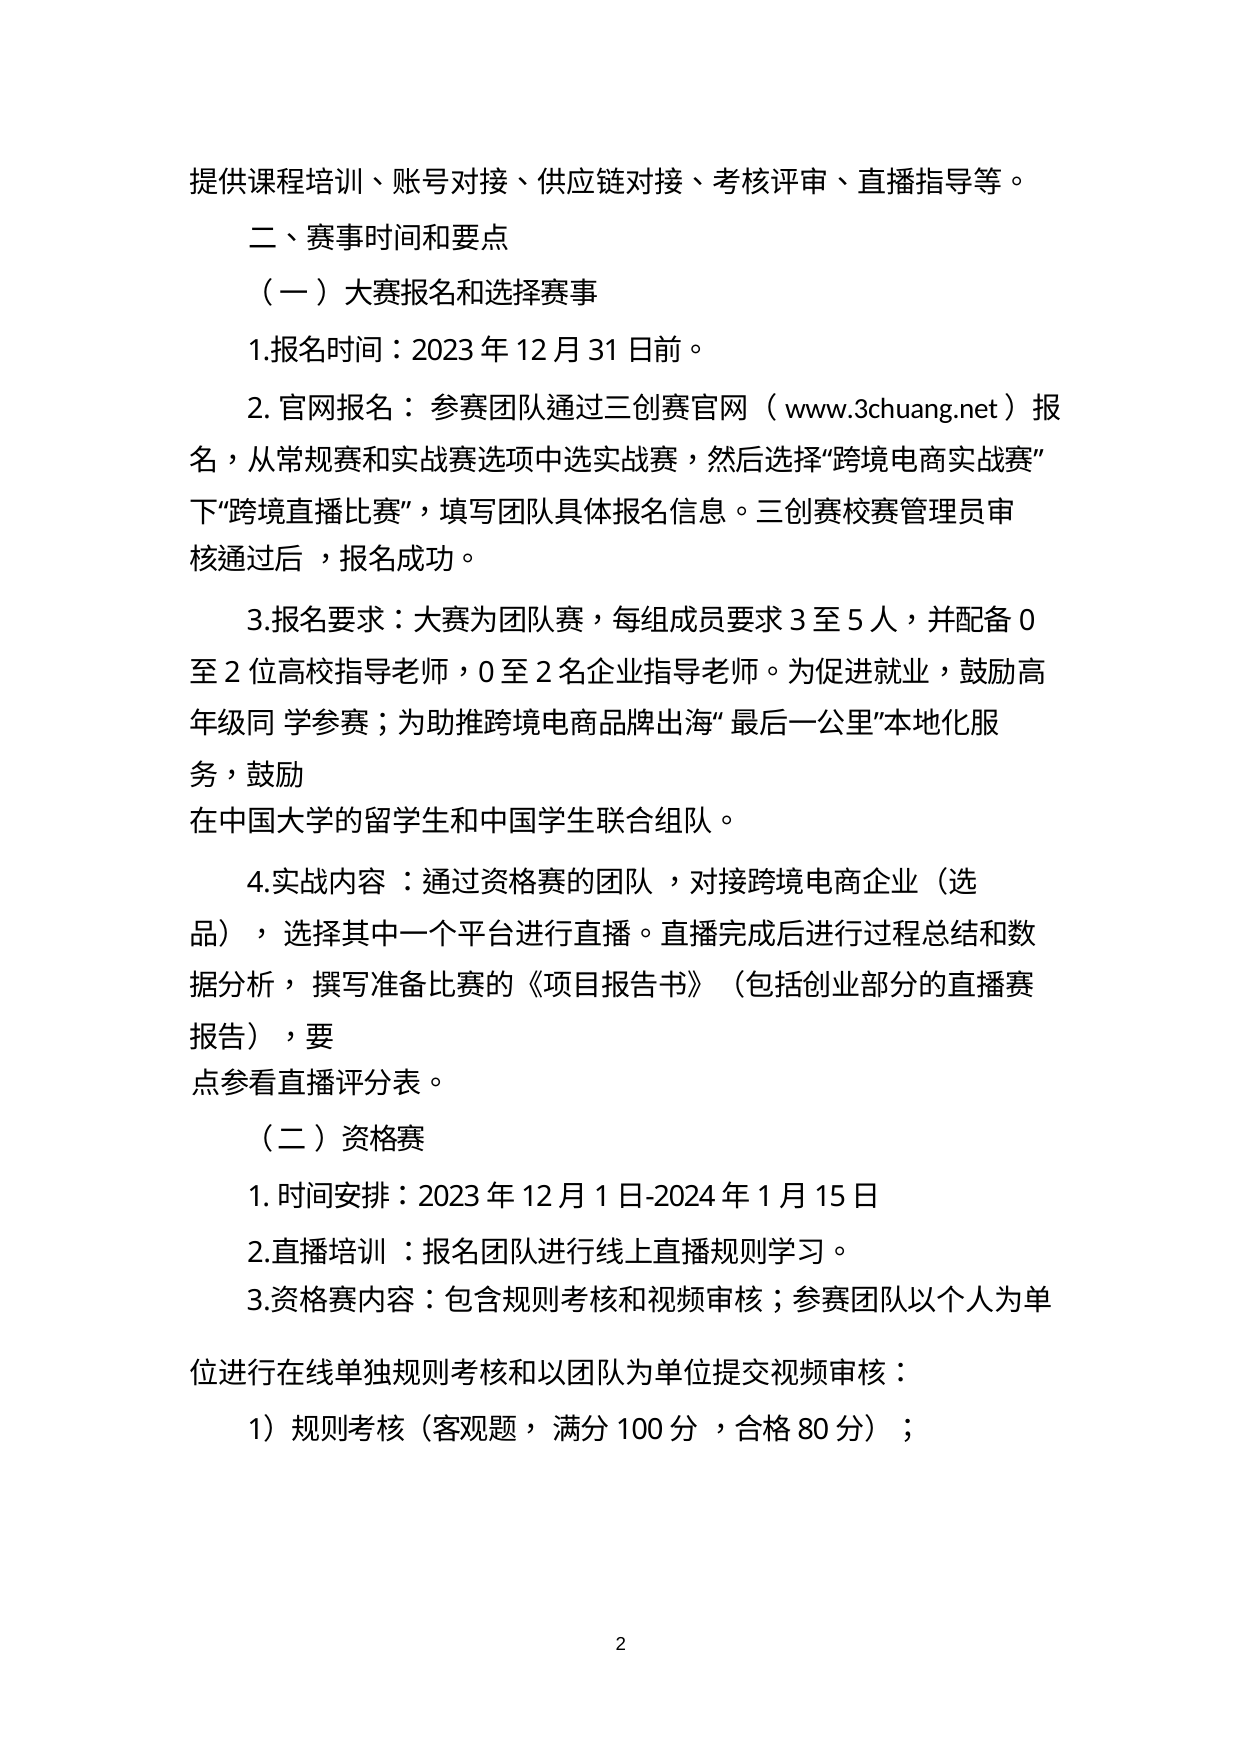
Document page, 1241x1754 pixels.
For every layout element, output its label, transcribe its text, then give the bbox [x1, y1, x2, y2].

text 2. 官网报名： 参赛团队通过三创赛官网（ www.3chuang.net ）报 名，从常规赛和实战赛选项中选实战赛，然后选择“跨境电商实战赛” 下“跨境直播比赛”，填写团队具体报名信息。三创赛校赛管理员审 [189, 388, 1082, 531]
text 在中国大学的留学生和中国学生联合组队。 [189, 806, 1082, 838]
text 4.实战内容 ：通过资格赛的团队 ，对接跨境电商企业（选品）， 选择其中一个平台进行直播。直播完成后进行过程总结和数据分析， 撰写准备比赛的《项目报告书》（包括创业部分的直播赛报告），要 [189, 861, 1057, 1056]
text 1）规则考核（客观题， 满分100分 ，合格80分）； [247, 1413, 1082, 1446]
text 点参看直播评分表。 [191, 1068, 1082, 1101]
text 1.报名时间：2023年12月31日前。 [247, 334, 1082, 367]
text 提供课程培训、账号对接、供应链对接、考核评审、直播指导等。 [189, 166, 1082, 199]
text 3.报名要求：大赛为团队赛，每组成员要求3至5人，并配备0至2 位高校指导老师，0至2名企业指导老师。为促进就业，鼓励高年级同 学参赛；为助推跨境电商品牌出海“ 最后一公里”本地化服务，鼓励 [189, 599, 1053, 794]
text 二、赛事时间和要点 [248, 222, 1082, 255]
text （ 二 ）资格赛 [244, 1123, 1082, 1156]
text 位进行在线单独规则考核和以团队为单位提交视频审核： [189, 1357, 1082, 1390]
text 1. 时间安排：2023年12月1日-2024年1月15日 [247, 1180, 1082, 1213]
text 3.资格赛内容：包含规则考核和视频审核；参赛团队以个人为单 [246, 1292, 1082, 1357]
text （ 一 ）大赛报名和选择赛事 [244, 278, 1082, 310]
text 2.直播培训 ：报名团队进行线上直播规则学习。 [247, 1236, 1082, 1269]
text 核通过后 ，报名成功。 [189, 543, 1082, 576]
